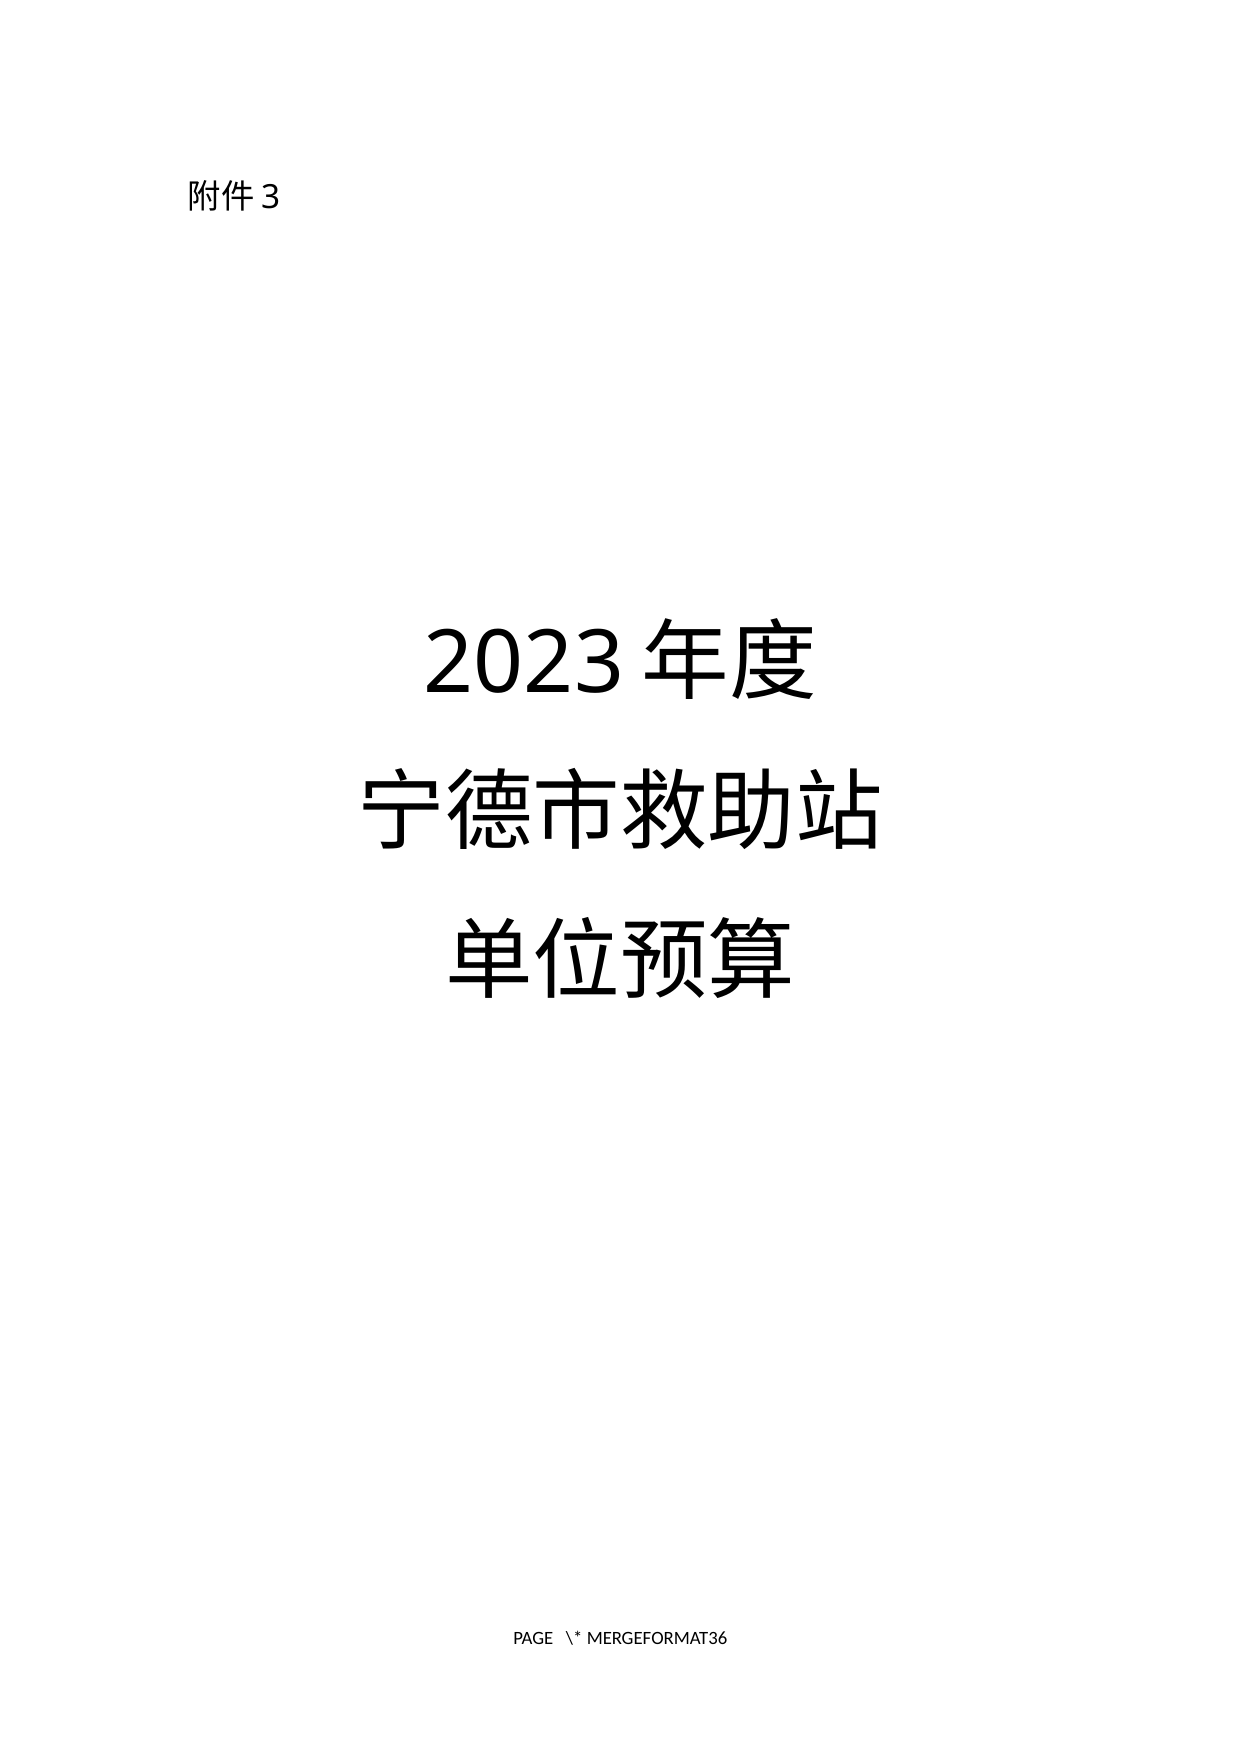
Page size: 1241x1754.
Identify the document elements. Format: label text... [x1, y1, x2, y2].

text 单位预算 [187, 888, 1053, 1018]
text 附件3 [187, 162, 1053, 227]
text 宁德市救助站 [187, 739, 1053, 869]
text 2023年度 [187, 590, 1053, 720]
